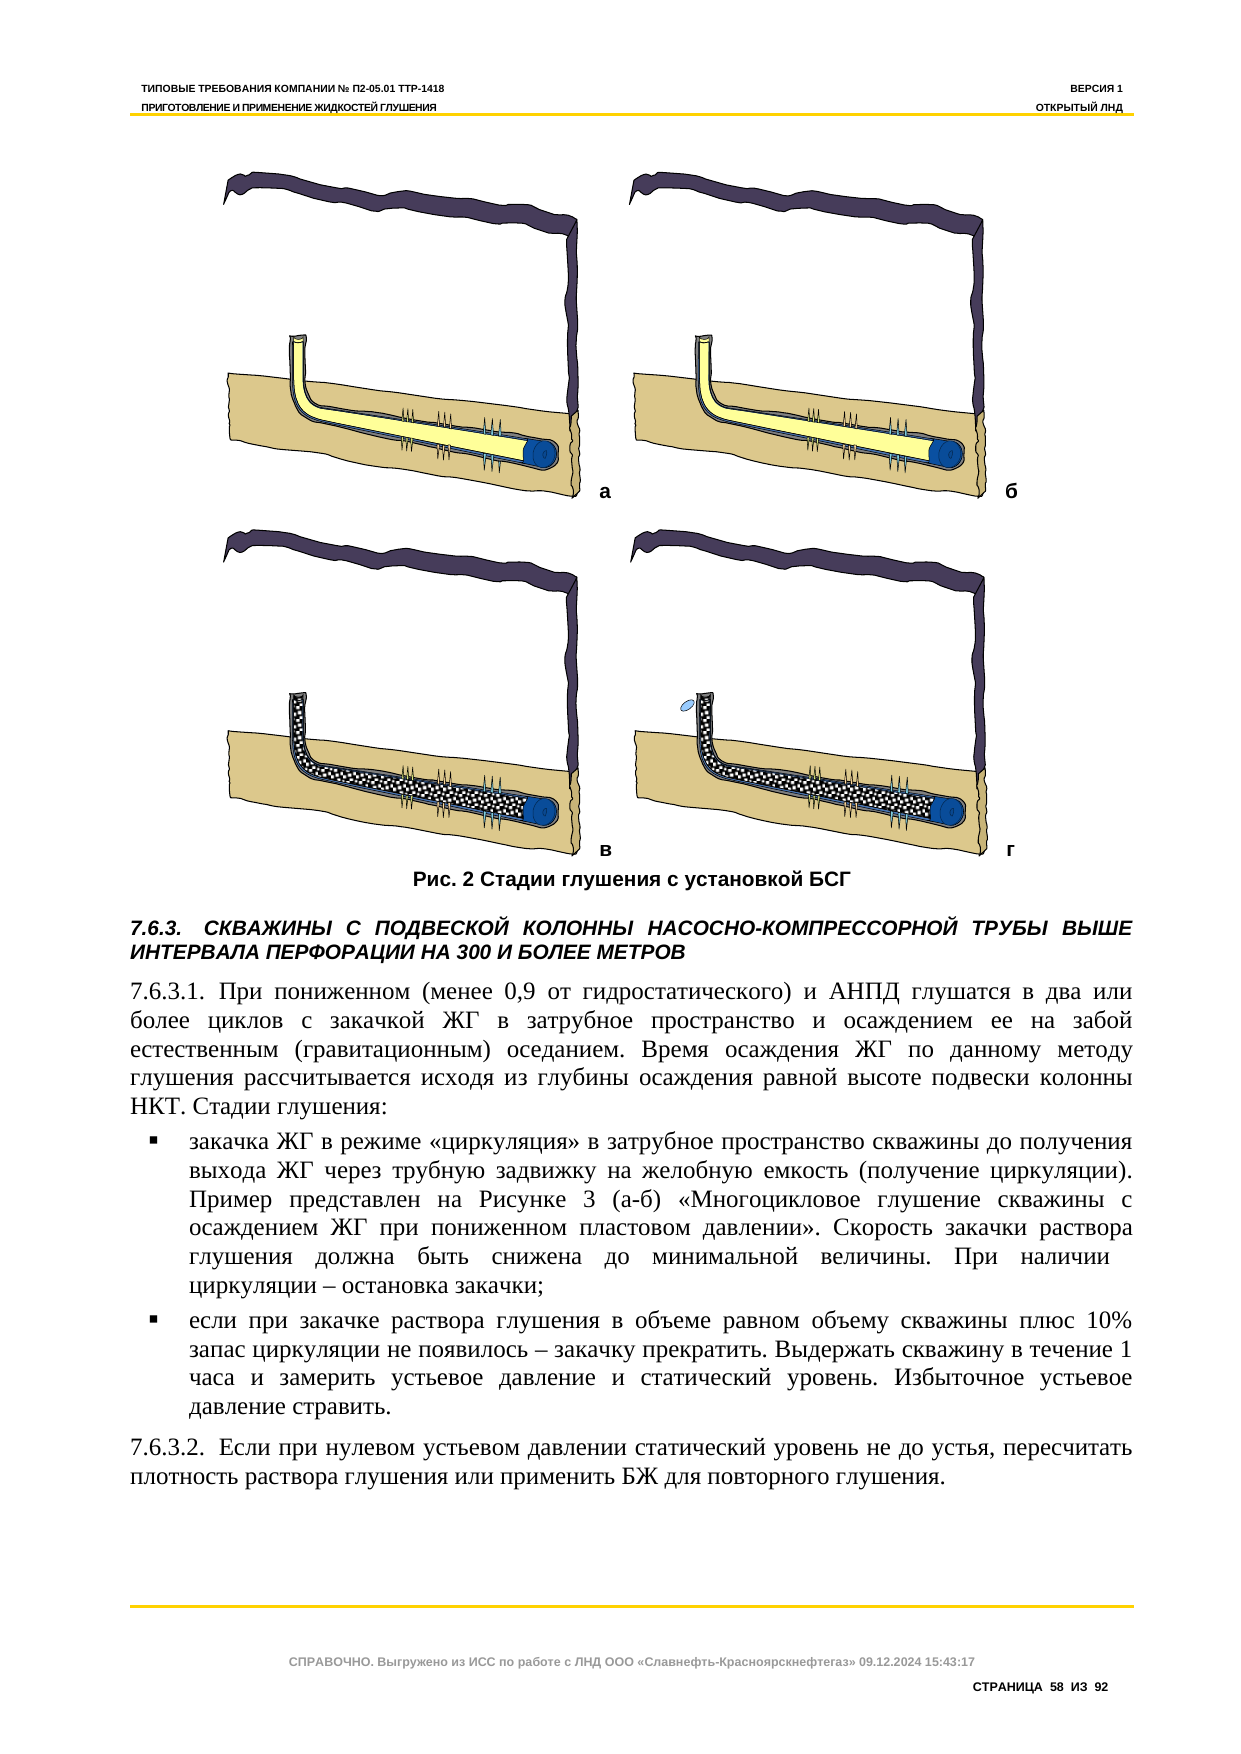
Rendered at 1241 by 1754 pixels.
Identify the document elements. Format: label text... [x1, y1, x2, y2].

list При пониженном (менее 0,9 от гидростатического) и АНПД глушатся в два или более циклов с закачкой ЖГ в затрубное пространство и осаждением ее на забой естественным (гравитационным) оседанием. Время осаждения ЖГ по данному методу глушения рассчитывается исходя из глубины осаждения равной высоте подвески колонны НКТ. Стадии глушения: [130, 976, 1134, 1120]
text аб [130, 145, 1134, 503]
list СКВАЖИНЫ С ПОДВЕСКОЙ КОЛОННЫ НАСОСНО-КОМПРЕССОРНОЙ ТРУБЫ ВЫШЕ ИНТЕРВАЛА ПЕРФОРАЦИИ НА 300 И БОЛЕЕ МЕТРОВ [130, 916, 1134, 964]
list закачка ЖГ в режиме «циркуляция» в затрубное пространство скважины до получения выхода ЖГ через трубную задвижку на желобную емкость (получение циркуляции). Пример представлен на Рисунке 3 (а-б) «Многоцикловое глушение скважины с осаждением ЖГ при пониженном пластовом давлении». Скорость закачки раствора глушения должна быть снижена до минимальной величины. При наличии циркуляции – остановка закачки; [148, 1126, 1134, 1299]
list если при закачке раствора глушения в объеме равном объему скважины плюс 10% запас циркуляции не появилось – закачку прекратить. Выдержать скважину в течение 1 часа и замерить устьевое давление и статический уровень. Избыточное устьевое давление стравить. [148, 1305, 1134, 1420]
list Если при нулевом устьевом давлении статический уровень не до устья, пересчитать плотность раствора глушения или применить БЖ для повторного глушения. [130, 1432, 1134, 1490]
text Рис. 2 Стадии глушения с установкой БСГ [130, 867, 1134, 891]
text вг [130, 503, 1134, 861]
